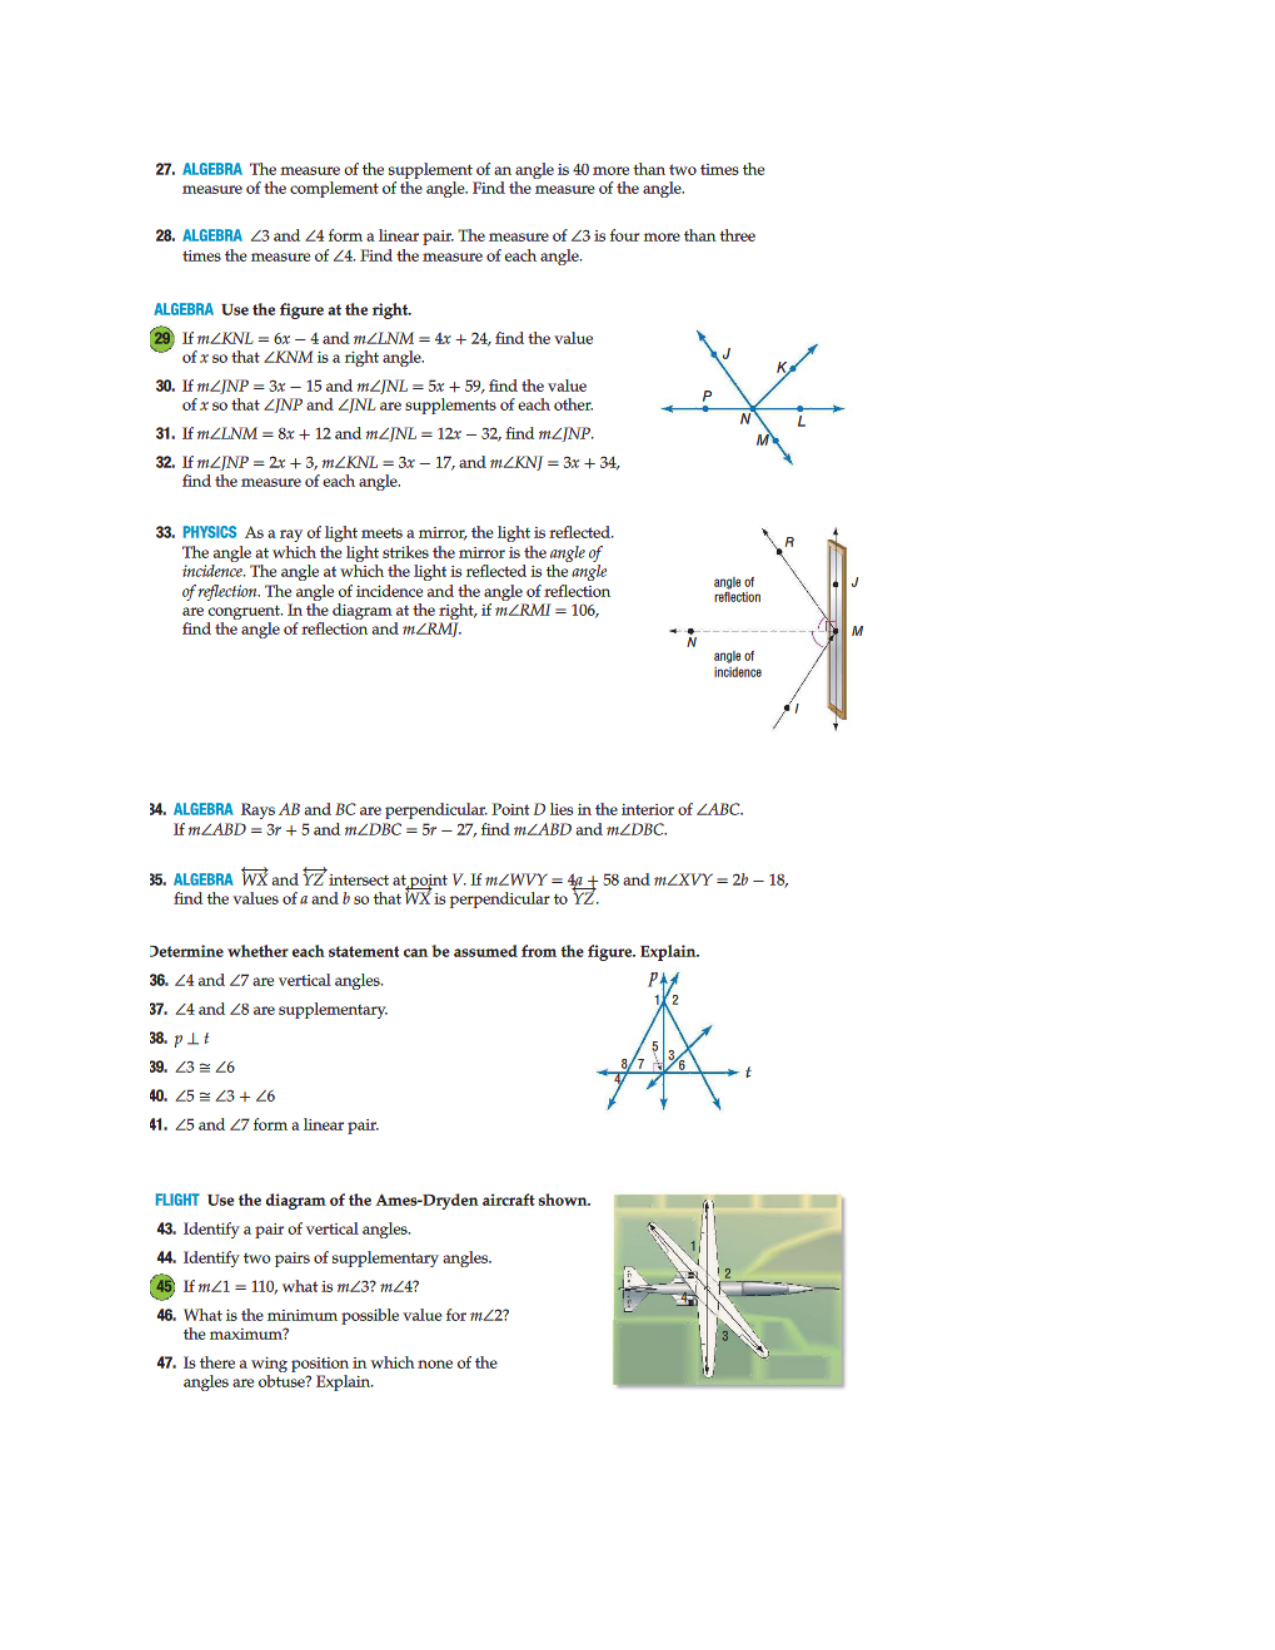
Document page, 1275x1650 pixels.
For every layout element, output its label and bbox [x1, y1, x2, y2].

picture [150, 150, 902, 755]
picture [150, 1176, 868, 1415]
picture [150, 780, 807, 1152]
